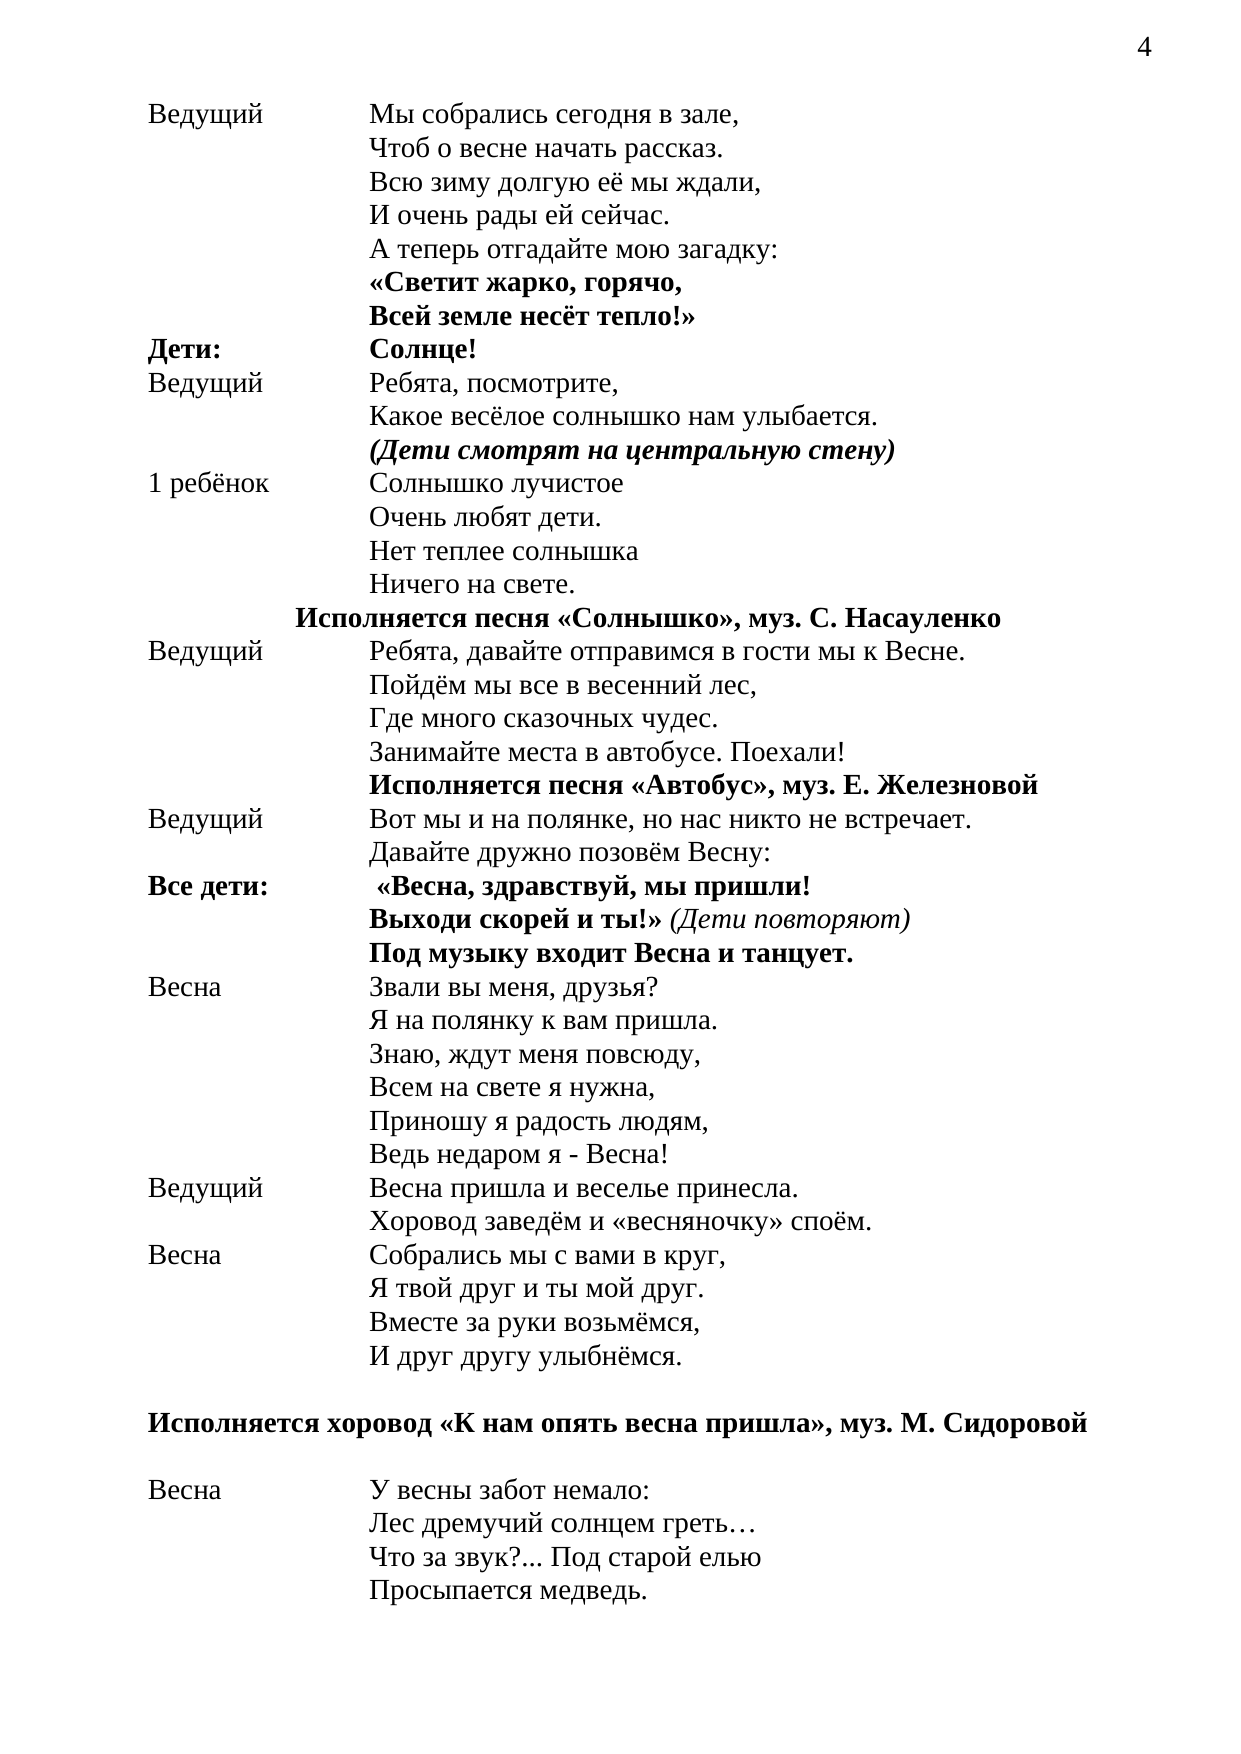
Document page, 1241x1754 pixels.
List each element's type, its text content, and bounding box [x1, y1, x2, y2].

text Занимайте места в автобусе. Поехали! [295, 734, 1152, 767]
text Знаю, ждут меня повсюду, [295, 1036, 1152, 1069]
text Все дети: «Весна, здравствуй, мы пришли! [148, 868, 1152, 902]
text Ведущий Весна пришла и веселье принесла. [148, 1170, 1152, 1203]
text Весна Звали вы меня, друзья? [148, 969, 1152, 1002]
text 1 ребёнок Солнышко лучистое Очень любят дети. Нет теплее солнышка Ничего на свете. [148, 466, 1152, 600]
text (Дети смотрят на центральную стену) [148, 432, 1152, 466]
text Всю зиму долгую её мы ждали, [295, 164, 1152, 197]
text «Светит жарко, горячо, [295, 264, 1152, 298]
text Выходи скорей и ты!» (Дети повторяют) [148, 902, 1152, 935]
text Весна У весны забот немало: Лес дремучий солнцем греть… Что за звук?... Под старой елью Просыпается медведь. [148, 1472, 1152, 1639]
text Всей земле несёт тепло!» [295, 298, 1152, 331]
text Я твой друг и ты мой друг. [148, 1271, 1152, 1304]
text Приношу я радость людям, [295, 1103, 1152, 1136]
text Какое весёлое солнышко нам улыбается. [295, 398, 1152, 432]
text Хоровод заведём и «весняночку» споём. [148, 1203, 1152, 1237]
text Весна Собрались мы с вами в круг, [148, 1237, 1152, 1271]
text Ведущий Мы собрались сегодня в зале, [148, 97, 1152, 130]
text Дети: Солнце! [148, 331, 1152, 365]
text Исполняется песня «Солнышко», муз. С. Насауленко [148, 600, 1152, 633]
text Под музыку входит Весна и танцует. [295, 935, 1152, 969]
text Ведь недаром я - Весна! [295, 1136, 1152, 1170]
text И друг другу улыбнёмся. [148, 1338, 1152, 1371]
text Ведущий Вот мы и на полянке, но нас никто не встречает. [148, 801, 1152, 834]
text Исполняется хоровод «К нам опять весна пришла», муз. М. Сидоровой [148, 1405, 1152, 1438]
text И очень рады ей сейчас. [295, 197, 1152, 231]
text Пойдём мы все в весенний лес, [295, 667, 1152, 700]
text Я на полянку к вам пришла. [295, 1002, 1152, 1036]
text Ведущий Ребята, посмотрите, [148, 365, 1152, 398]
text А теперь отгадайте мою загадку: [295, 231, 1152, 264]
text Вместе за руки возьмёмся, [148, 1304, 1152, 1338]
text Давайте дружно позовём Весну: [295, 834, 1152, 868]
text Всем на свете я нужна, [295, 1069, 1152, 1103]
text Где много сказочных чудес. [295, 700, 1152, 734]
text Исполняется песня «Автобус», муз. Е. Железновой [295, 767, 1152, 801]
text Чтоб о весне начать рассказ. [295, 130, 1152, 164]
text Ведущий Ребята, давайте отправимся в гости мы к Весне. [148, 633, 1152, 667]
